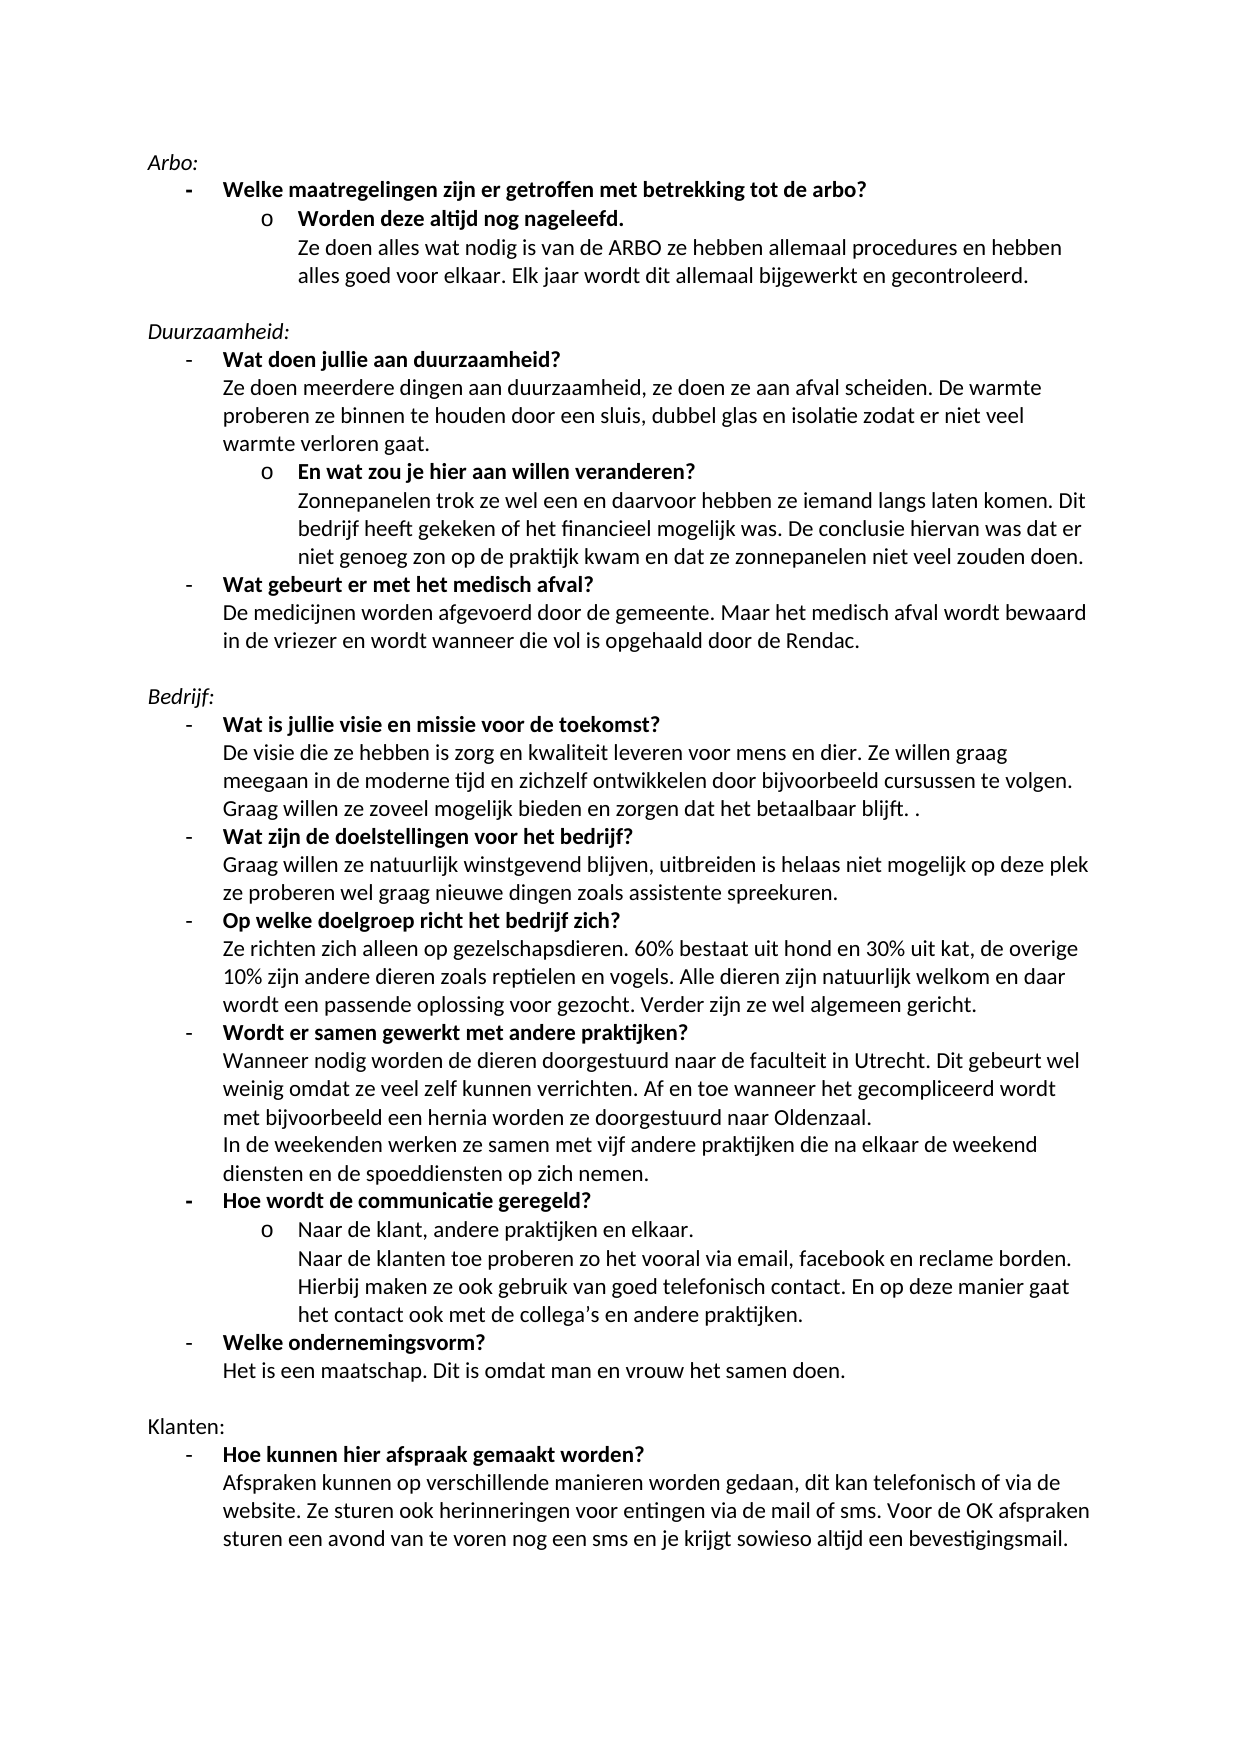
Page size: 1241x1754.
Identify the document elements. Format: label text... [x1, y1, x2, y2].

list Wordt er samen gewerkt met andere praktijken? Wanneer nodig worden de dieren doorgestuurd naar de faculteit in Utrecht. Dit gebeurt wel weinig omdat ze veel zelf kunnen verrichten. Af en toe wanneer het gecompliceerd wordt met bijvoorbeeld een hernia worden ze doorgestuurd naar Oldenzaal. In de weekenden werken ze samen met vijf andere praktijken die na elkaar de weekend diensten en de spoeddiensten op zich nemen. [185, 1018, 1093, 1187]
list Wat doen jullie aan duurzaamheid? Ze doen meerdere dingen aan duurzaamheid, ze doen ze aan afval scheiden. De warmte proberen ze binnen te houden door een sluis, dubbel glas en isolatie zodat er niet veel warmte verloren gaat. [185, 345, 1093, 457]
list Welke ondernemingsvorm? Het is een maatschap. Dit is omdat man en vrouw het samen doen. [185, 1328, 1093, 1384]
list Worden deze altijd nog nageleefd. [260, 204, 1093, 233]
list Welke maatregelingen zijn er getroffen met betrekking tot de arbo? [185, 176, 1093, 204]
list Hoe kunnen hier afspraak gemaakt worden? Afspraken kunnen op verschillende manieren worden gedaan, dit kan telefonisch of via de website. Ze sturen ook herinneringen voor entingen via de mail of sms. Voor de OK afspraken sturen een avond van te voren nog een sms en je krijgt sowieso altijd een bevestigingsmail. [185, 1440, 1093, 1552]
text Klanten: [148, 1412, 1093, 1440]
list Wat zijn de doelstellingen voor het bedrijf? Graag willen ze natuurlijk winstgevend blijven, uitbreiden is helaas niet mogelijk op deze plek ze proberen wel graag nieuwe dingen zoals assistente spreekuren. [185, 822, 1093, 906]
list En wat zou je hier aan willen veranderen? Zonnepanelen trok ze wel een en daarvoor hebben ze iemand langs laten komen. Dit bedrijf heeft gekeken of het financieel mogelijk was. De conclusie hiervan was dat er niet genoeg zon op de praktijk kwam en dat ze zonnepanelen niet veel zouden doen. [260, 457, 1093, 570]
text Bedrijf: [148, 682, 1093, 710]
list Hoe wordt de communicatie geregeld? [185, 1187, 1093, 1215]
text Arbo: [148, 148, 1093, 176]
list Naar de klant, andere praktijken en elkaar. Naar de klanten toe proberen zo het vooral via email, facebook en reclame borden. Hierbij maken ze ook gebruik van goed telefonisch contact. En op deze manier gaat het contact ook met de collega’s en andere praktijken. [260, 1215, 1093, 1328]
text Duurzaamheid: [148, 317, 1093, 345]
list Wat gebeurt er met het medisch afval? De medicijnen worden afgevoerd door de gemeente. Maar het medisch afval wordt bewaard in de vriezer en wordt wanneer die vol is opgehaald door de Rendac. [185, 570, 1093, 682]
list Op welke doelgroep richt het bedrijf zich? Ze richten zich alleen op gezelschapsdieren. 60% bestaat uit hond en 30% uit kat, de overige 10% zijn andere dieren zoals reptielen en vogels. Alle dieren zijn natuurlijk welkom en daar wordt een passende oplossing voor gezocht. Verder zijn ze wel algemeen gericht. [185, 906, 1093, 1018]
text Ze doen alles wat nodig is van de ARBO ze hebben allemaal procedures en hebben alles goed voor elkaar. Elk jaar wordt dit allemaal bijgewerkt en gecontroleerd. [298, 233, 1093, 317]
list Wat is jullie visie en missie voor de toekomst? De visie die ze hebben is zorg en kwaliteit leveren voor mens en dier. Ze willen graag meegaan in de moderne tijd en zichzelf ontwikkelen door bijvoorbeeld cursussen te volgen. Graag willen ze zoveel mogelijk bieden en zorgen dat het betaalbaar blijft. . [185, 710, 1093, 822]
